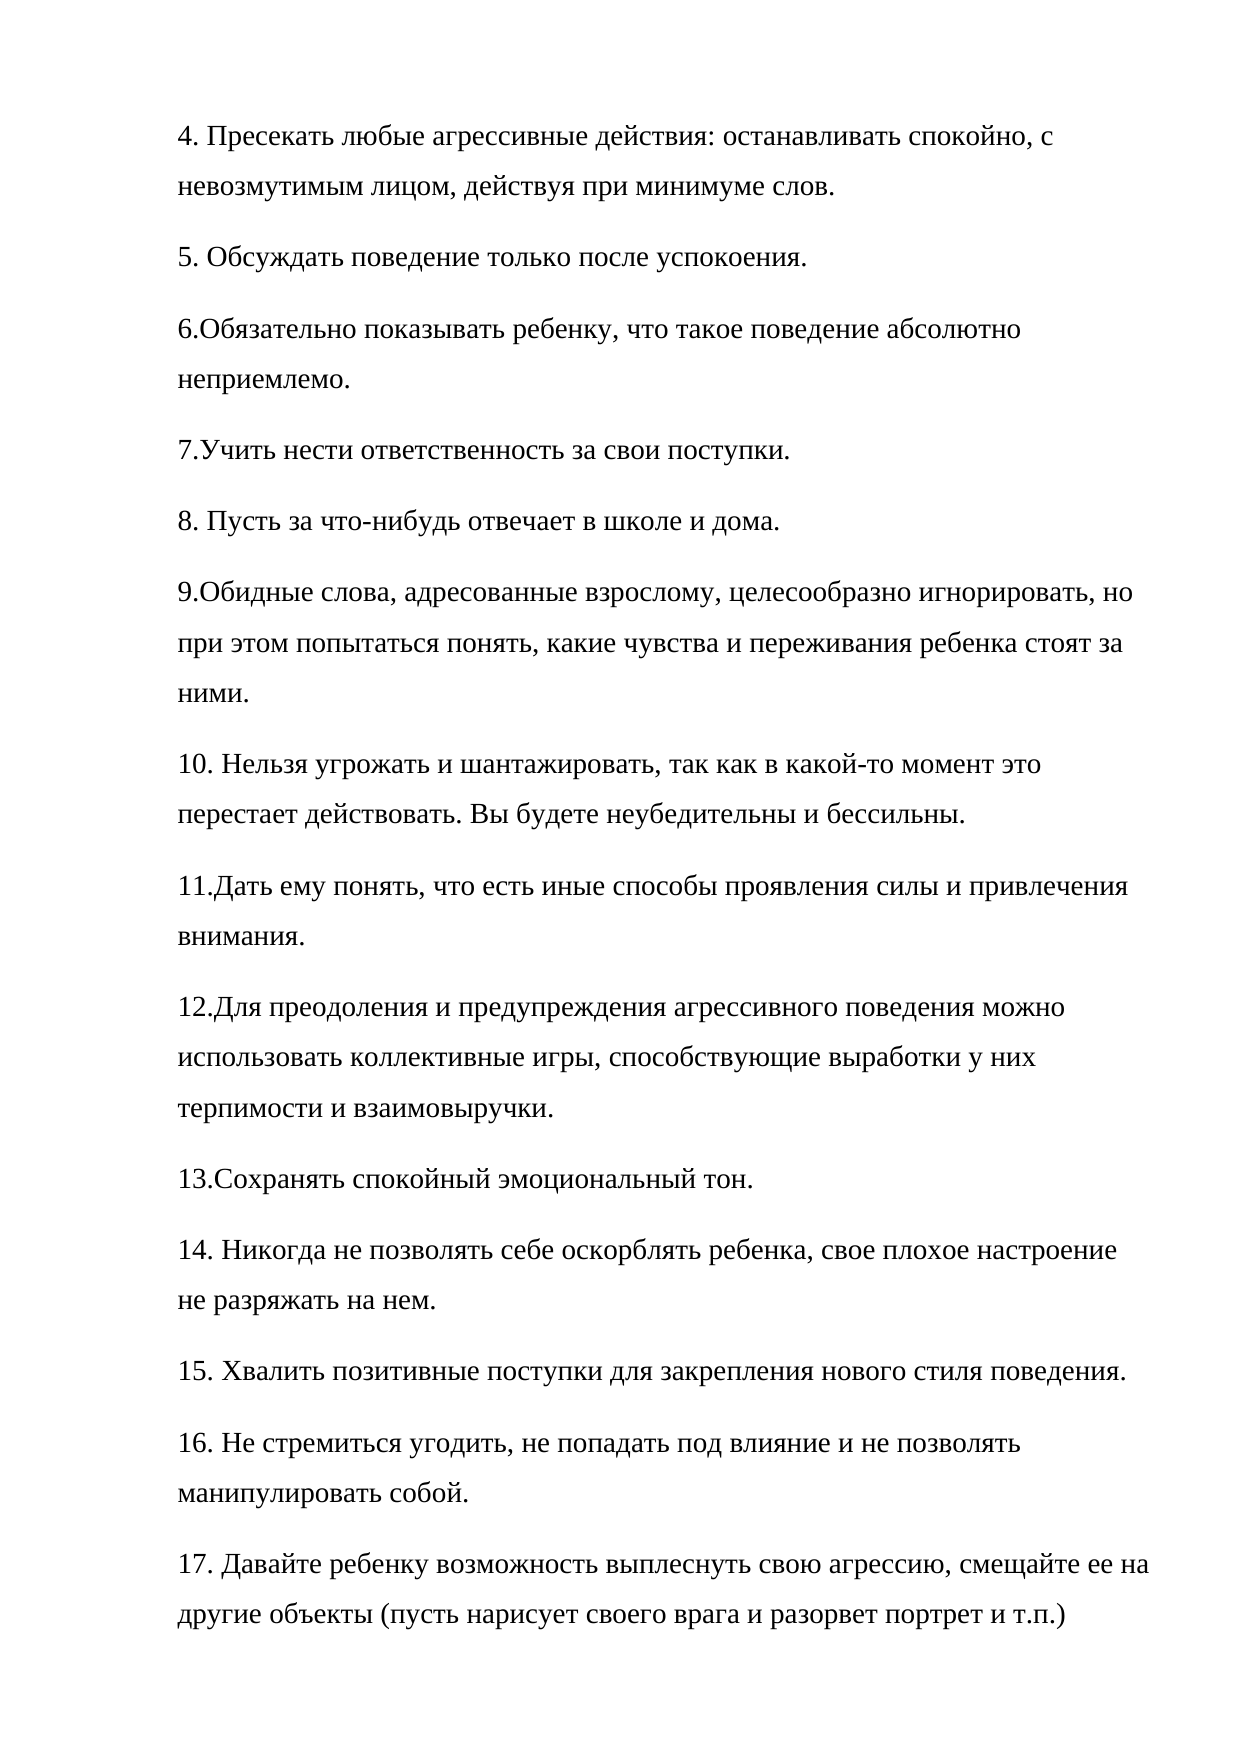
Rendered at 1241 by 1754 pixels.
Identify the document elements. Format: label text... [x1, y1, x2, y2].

text 15. Хвалить позитивные поступки для закрепления нового стиля поведения. [177, 1353, 1152, 1387]
text 7.Учить нести ответственность за свои поступки. [177, 432, 1152, 466]
text 13.Сохранять спокойный эмоциональный тон. [177, 1161, 1152, 1194]
text 5. Обсуждать поведение только после успокоения. [177, 239, 1152, 273]
text 6.Обязательно показывать ребенку, что такое поведение абсолютно неприемлемо. [177, 311, 1152, 394]
text 12.Для преодоления и предупреждения агрессивного поведения можно использовать коллективные игры, способствующие выработки у них терпимости и взаимовыручки. [177, 989, 1152, 1123]
text 11.Дать ему понять, что есть иные способы проявления силы и привлечения внимания. [177, 868, 1152, 952]
text 14. Никогда не позволять себе оскорблять ребенка, свое плохое настроение не разряжать на нем. [177, 1232, 1152, 1316]
text 8. Пусть за что-нибудь отвечает в школе и дома. [177, 503, 1152, 537]
text 16. Не стремиться угодить, не попадать под влияние и не позволять манипулировать собой. [177, 1425, 1152, 1508]
text 9.Обидные слова, адресованные взрослому, целесообразно игнорировать, но при этом попытаться понять, какие чувства и переживания ребенка стоят за ними. [177, 574, 1152, 709]
text 4. Пресекать любые агрессивные действия: останавливать спокойно, с невозмутимым лицом, действуя при минимуме слов. [177, 118, 1152, 202]
text 10. Нельзя угрожать и шантажировать, так как в какой-то момент это перестает действовать. Вы будете неубедительны и бессильны. [177, 746, 1152, 830]
text 17. Давайте ребенку возможность выплеснуть свою агрессию, смещайте ее на другие объекты (пусть нарисует своего врага и разорвет портрет и т.п.) [177, 1546, 1152, 1630]
